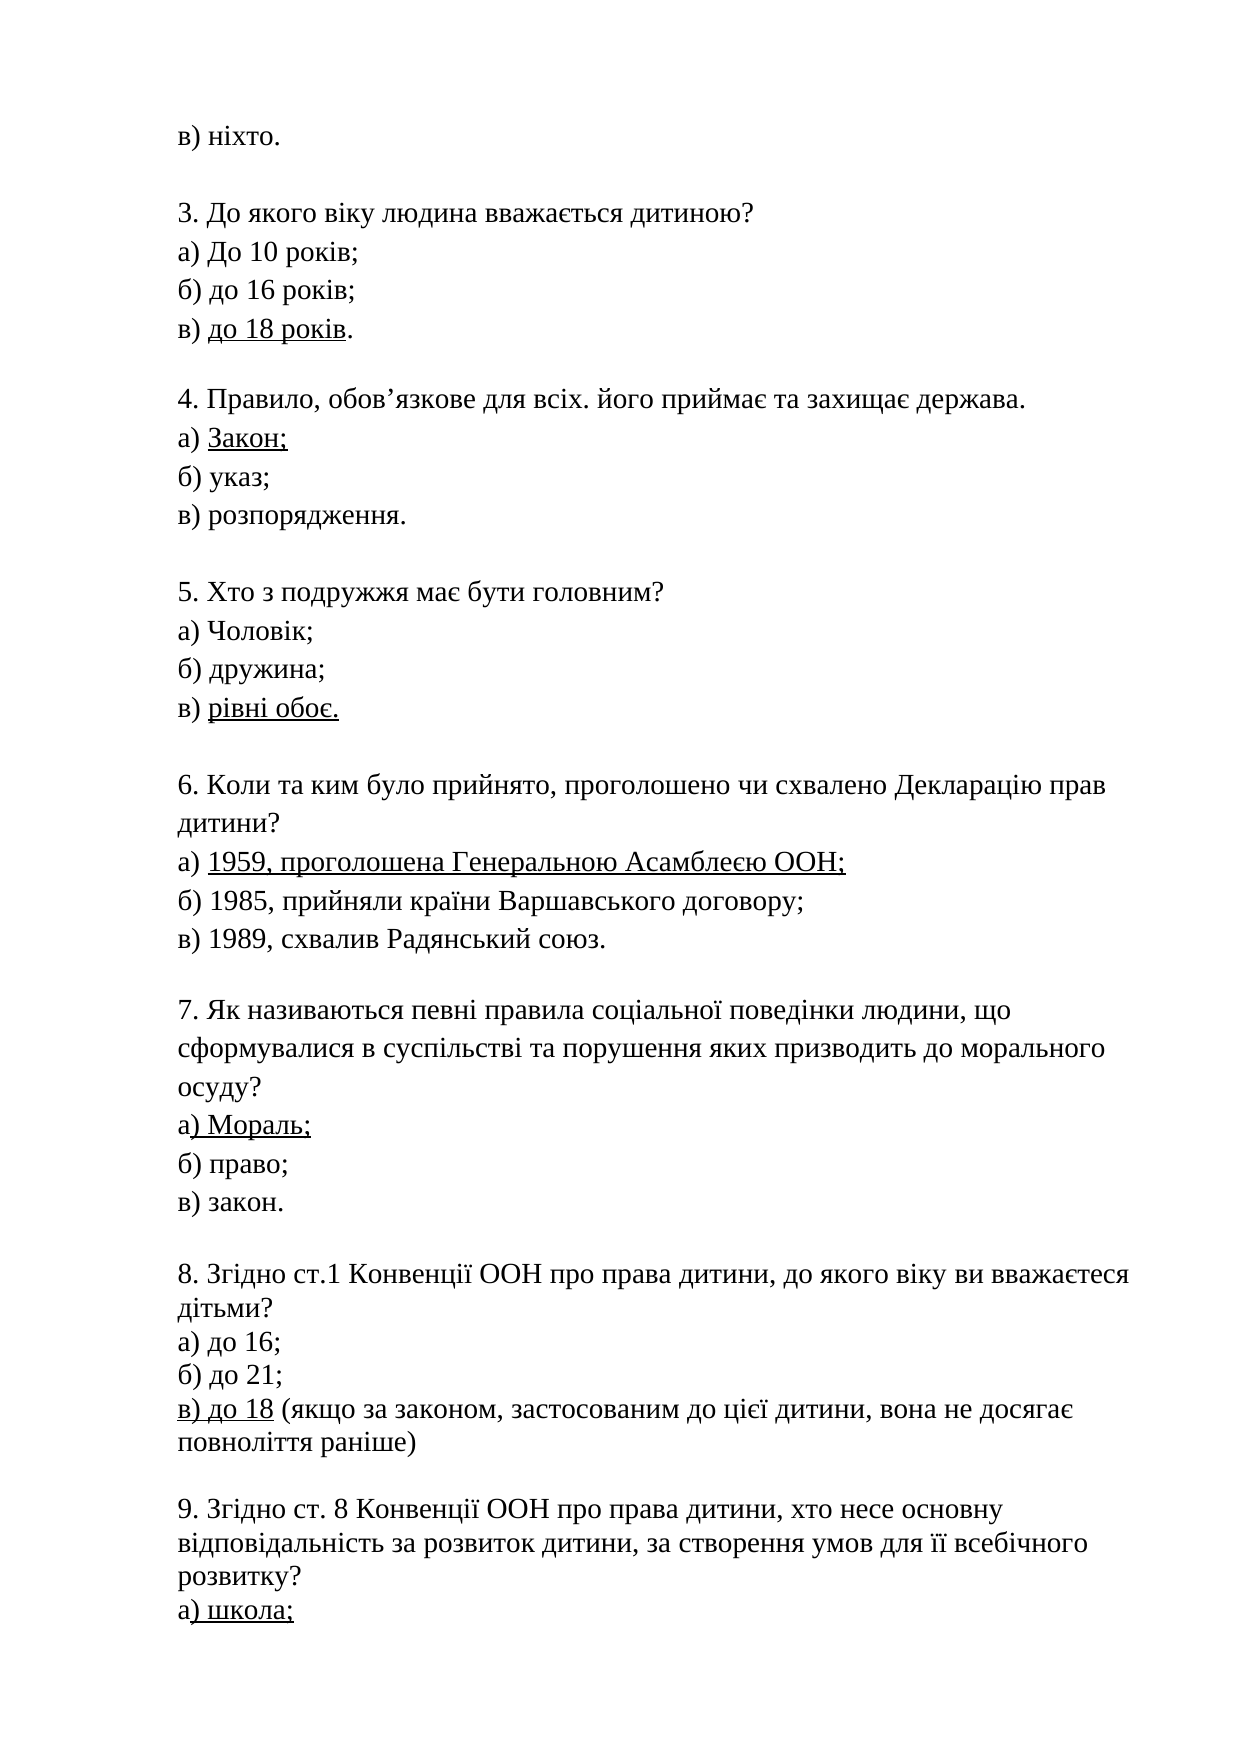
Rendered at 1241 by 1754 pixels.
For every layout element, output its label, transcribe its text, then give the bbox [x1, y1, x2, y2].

text а) Закон; [177, 420, 1152, 454]
text а) Мораль; [177, 1107, 1152, 1141]
text 9. Згідно ст. 8 Конвенції ООН про права дитини, хто несе основну відповідальність за розвиток дитини, за створення умов для її всебічного розвитку? [177, 1491, 1152, 1592]
text б) право; [177, 1146, 1152, 1179]
text в) до 18 років. [177, 311, 1152, 344]
text б) до 16 років; [177, 272, 1152, 306]
text 8. Згідно ст.1 Конвенції ООН про права дитини, до якого віку ви вважаєтеся дітьми? [177, 1257, 1152, 1324]
text в) до 18 (якщо за законом, застосованим до цієї дитини, вона не досягає повноліття раніше) [177, 1391, 1152, 1458]
text в) 1989, схвалив Радянський союз. [177, 921, 1152, 955]
text б) 1985, прийняли країни Варшавського договору; [177, 883, 1152, 916]
text в) ніхто. [177, 118, 1152, 152]
text б) до 21; [177, 1357, 1152, 1391]
text 7. Як називаються певні правила соціальної поведінки людини, що сформувалися в суспільстві та порушення яких призводить до морального осуду? [177, 992, 1152, 1102]
text в) закон. [177, 1184, 1152, 1218]
text в) рівні обоє. [177, 690, 1152, 723]
text 5. Хто з подружжя має бути головним? [177, 574, 1152, 608]
text 4. Правило, обов’язкове для всіх. його приймає та захищає держава. [177, 382, 1152, 415]
text б) указ; [177, 459, 1152, 492]
text 3. До якого віку людина вважається дитиною? [177, 195, 1152, 229]
text 6. Коли та ким було прийнято, проголошено чи схвалено Декларацію прав дитини? [177, 767, 1152, 839]
text а) до 16; [177, 1324, 1152, 1357]
text а) До 10 років; [177, 234, 1152, 267]
text б) дружина; [177, 651, 1152, 685]
text в) розпорядження. [177, 497, 1152, 531]
text а) школа; [177, 1592, 1152, 1626]
text а) Чоловік; [177, 613, 1152, 646]
text а) 1959, проголошена Генеральною Асамблеєю ООН; [177, 844, 1152, 878]
